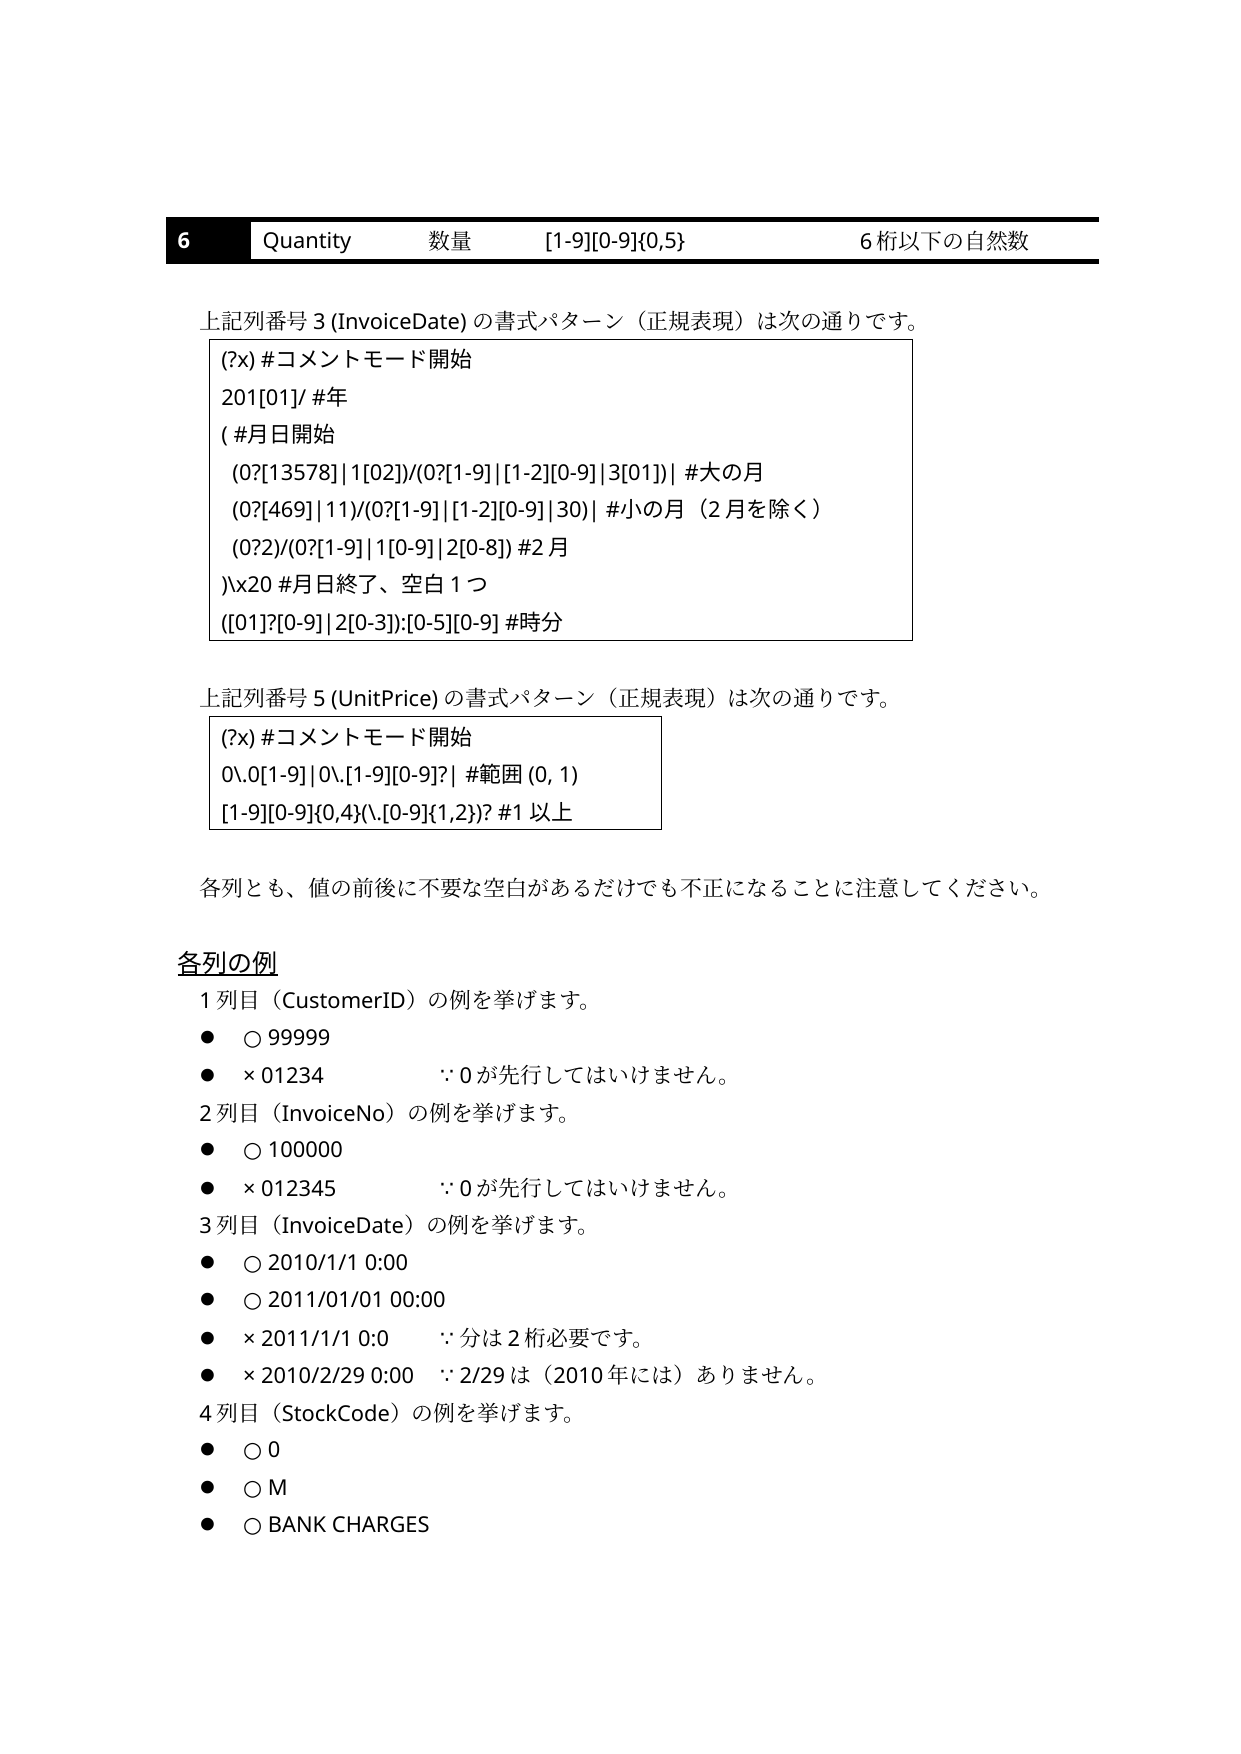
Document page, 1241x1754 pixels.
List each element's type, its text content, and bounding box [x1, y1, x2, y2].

table_cell 6桁以下の自然数 [848, 222, 1099, 259]
list ○ 99999 [199, 1018, 1063, 1055]
table_cell 6 [166, 222, 251, 259]
list × 012345 ∵ 0が先行してはいけません。 [199, 1168, 1063, 1205]
table_header (?x) #コメントモード開始 0\.0[1-9]|0\.[1-9][0-9]?| #範囲 (0, 1) [1-9][0-9]{0,4}(\.[0-9]{1,2})? #1以上 [210, 717, 661, 829]
subtitle 各列の例 [177, 943, 1063, 980]
list × 2011/1/1 0:0 ∵ 分は2桁必要です。 [199, 1318, 1063, 1355]
list ○ 0 [199, 1430, 1063, 1468]
text 上記列番号5 (UnitPrice) の書式パターン（正規表現）は次の通りです。 [177, 678, 1063, 716]
text 1列目（CustomerID）の例を挙げます。 [177, 980, 1063, 1018]
table_cell Quantity [251, 222, 417, 259]
table_header (?x) #コメントモード開始 201[01]/ #年 ( #月日開始 (0?[13578]|1[02])/(0?[1-9]|[1-2][0-9]|3[01])| #大の月 (0?[469]|11)/(0?[1-9]|[1-2][0-9]|30)| #小の月（2月を除く） (0?2)/(0?[1-9]|1[0-9]|2[0-8]) #2月 )\x20 #月日終了、空白1つ ([01]?[0-9]|2[0-3]):[0-5][0-9] #時分 [210, 340, 912, 640]
text 上記列番号3 (InvoiceDate) の書式パターン（正規表現）は次の通りです。 [177, 301, 1063, 339]
table_cell [1-9][0-9]{0,5} [534, 222, 848, 259]
list ○ 2011/01/01 00:00 [199, 1280, 1063, 1318]
list ○ 2010/1/1 0:00 [199, 1243, 1063, 1280]
text 3列目（InvoiceDate）の例を挙げます。 [177, 1205, 1063, 1243]
list ○ 100000 [199, 1130, 1063, 1168]
list ○ M [199, 1468, 1063, 1505]
text 4列目（StockCode）の例を挙げます。 [177, 1393, 1063, 1430]
text 2列目（InvoiceNo）の例を挙げます。 [177, 1093, 1063, 1130]
list ○ BANK CHARGES [199, 1505, 1063, 1543]
list × 01234 ∵ 0が先行してはいけません。 [199, 1055, 1063, 1093]
list × 2010/2/29 0:00 ∵ 2/29は（2010年には）ありません。 [199, 1355, 1063, 1393]
table_cell 数量 [417, 222, 533, 259]
text 各列とも、値の前後に不要な空白があるだけでも不正になることに注意してください。 [177, 868, 1063, 905]
